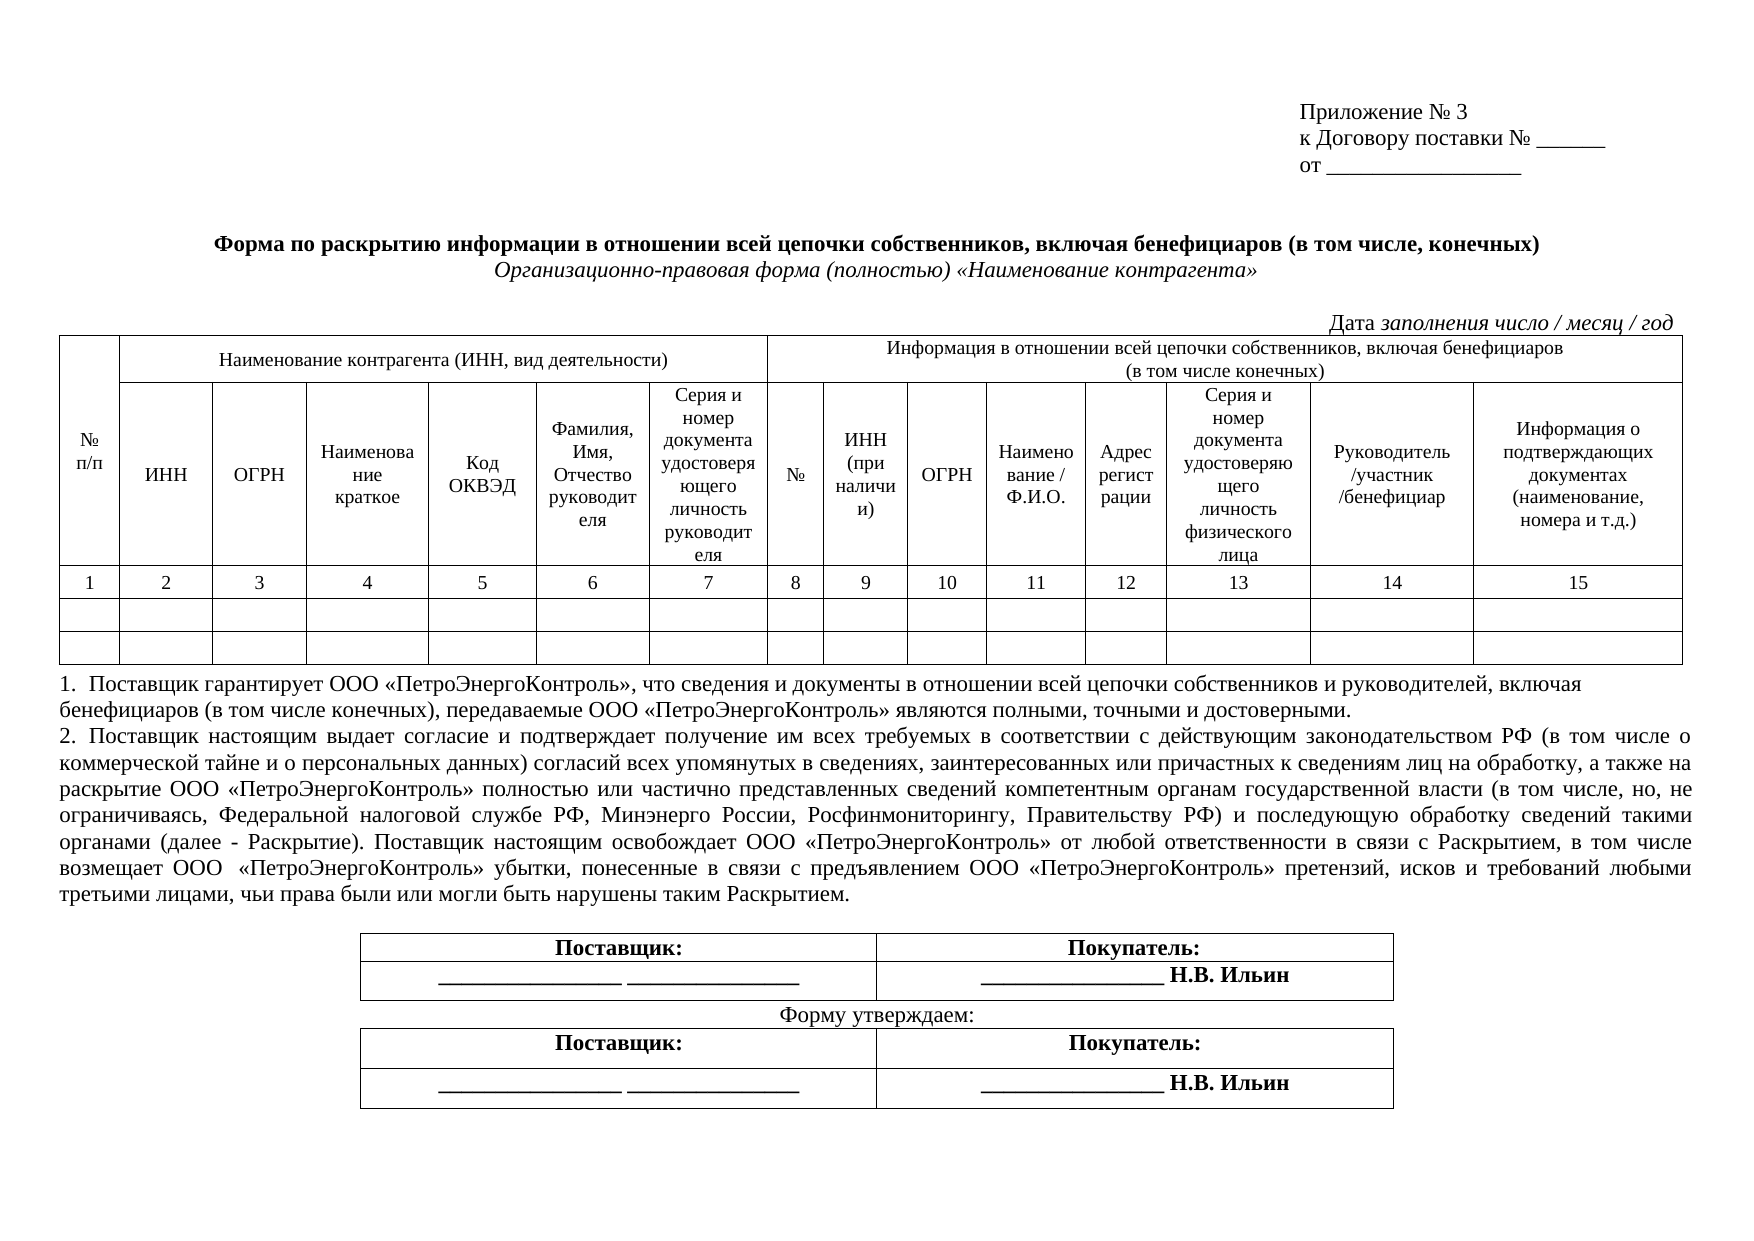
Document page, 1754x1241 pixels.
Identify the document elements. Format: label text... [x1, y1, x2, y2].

table_cell [1311, 632, 1473, 664]
table_cell [987, 632, 1085, 664]
table_cell [307, 632, 428, 664]
table_cell 13 [1167, 566, 1310, 598]
table_cell Покупатель: [877, 1029, 1393, 1068]
table_cell 12 [1086, 566, 1166, 598]
table_cell 6 [537, 566, 649, 598]
table_cell [1086, 599, 1166, 631]
text к Договору поставки № ______ [59, 124, 1695, 151]
table_cell [213, 632, 306, 664]
table_cell № [768, 383, 823, 565]
table_cell 5 [429, 566, 536, 598]
table_cell 7 [650, 566, 767, 598]
text Приложение № 3 [59, 98, 1695, 124]
table_cell 8 [768, 566, 823, 598]
table_cell [60, 599, 119, 631]
table_cell [120, 632, 212, 664]
table_cell [120, 599, 212, 631]
text Форма по раскрытию информации в отношении всей цепочки собственников, включая бенефициаров (в том числе, конечных) [59, 230, 1695, 256]
table_cell [908, 599, 986, 631]
table_cell [1474, 599, 1682, 631]
table_cell Форму утверждаем: [361, 1001, 1393, 1028]
table_cell Наименование краткое [307, 383, 428, 565]
table_cell [768, 632, 823, 664]
table_cell [824, 632, 907, 664]
table_cell Руководитель /участник /бенефициар [1311, 383, 1473, 565]
table_cell 2 [120, 566, 212, 598]
table_cell Серия и номер документа удостоверяющего личность физического лица [1167, 383, 1310, 565]
table_cell ________________ Н.В. Ильин [877, 1069, 1393, 1108]
table_cell 1 [60, 566, 119, 598]
table_header Наименование контрагента (ИНН, вид деятельности) [120, 336, 767, 382]
table_header Покупатель: [877, 934, 1393, 961]
table_cell [824, 599, 907, 631]
table_cell ОГРН [213, 383, 306, 565]
text от _________________ [59, 151, 1695, 177]
table_header Поставщик: [361, 934, 876, 961]
table_cell 11 [987, 566, 1085, 598]
table_cell [1311, 599, 1473, 631]
table_cell [650, 599, 767, 631]
table_cell [1474, 632, 1682, 664]
table_cell Адрес регистрации [1086, 383, 1166, 565]
table_cell Наименование / Ф.И.О. [987, 383, 1085, 565]
table_cell Серия и номер документа удостоверяющего личность руководителя [650, 383, 767, 565]
table_cell ________________ _______________ [361, 962, 876, 1000]
text Организационно-правовая форма (полностью) «Наименование контрагента» [59, 256, 1695, 282]
table_cell ИНН [120, 383, 212, 565]
table_cell Поставщик: [361, 1029, 876, 1068]
table_cell 4 [307, 566, 428, 598]
table_cell [429, 632, 536, 664]
table_cell [768, 599, 823, 631]
table_cell Информация о подтверждающих документах (наименование, номера и т.д.) [1474, 383, 1682, 565]
table_cell [908, 632, 986, 664]
table_cell ИНН (при наличии) [824, 383, 907, 565]
table_header № п/п [60, 336, 119, 565]
table_cell ОГРН [908, 383, 986, 565]
table_cell Фамилия, Имя, Отчество руководителя [537, 383, 649, 565]
text Дата заполнения число / месяц / год [1329, 309, 1695, 335]
table_cell [307, 599, 428, 631]
table_cell [213, 599, 306, 631]
table_cell ________________ _______________ [361, 1069, 876, 1108]
table_cell [987, 599, 1085, 631]
table_cell [650, 632, 767, 664]
table_cell 14 [1311, 566, 1473, 598]
list Поставщик гарантирует ООО «ПетроЭнергоКонтроль», что сведения и документы в отношении всей цепочки собственников и руководителей, включая бенефициаров (в том числе конечных), передаваемые ООО «ПетроЭнергоКонтроль» являются полными, точными и достоверными. [59, 669, 1695, 722]
table_cell Код ОКВЭД [429, 383, 536, 565]
table_cell 15 [1474, 566, 1682, 598]
table_cell [60, 632, 119, 664]
table_cell 3 [213, 566, 306, 598]
table_cell ________________ Н.В. Ильин [877, 962, 1393, 1000]
table_cell [429, 599, 536, 631]
table_cell 10 [908, 566, 986, 598]
table_cell [1167, 632, 1310, 664]
table_header Информация в отношении всей цепочки собственников, включая бенефициаров (в том числе конечных) [768, 336, 1682, 382]
table_cell [537, 599, 649, 631]
table_cell [1086, 632, 1166, 664]
table_cell [537, 632, 649, 664]
list Поставщик настоящим выдает согласие и подтверждает получение им всех требуемых в соответствии с действующим законодательством РФ (в том числе о коммерческой тайне и о персональных данных) согласий всех упомянутых в сведениях, заинтересованных или причастных к сведениям лиц на обработку, а также на раскрытие ООО «ПетроЭнергоКонтроль» полностью или частично представленных сведений компетентным органам государственной власти (в том числе, но, не ограничиваясь, Федеральной налоговой службе РФ, Минэнерго России, Росфинмониторингу, Правительству РФ) и последующую обработку сведений такими органами (далее - Раскрытие). Поставщик настоящим освобождает ООО «ПетроЭнергоКонтроль» от любой ответственности в связи с Раскрытием, в том числе возмещает ООО «ПетроЭнергоКонтроль» убытки, понесенные в связи с предъявлением ООО «ПетроЭнергоКонтроль» претензий, исков и требований любыми третьими лицами, чьи права были или могли быть нарушены таким Раскрытием. [59, 722, 1695, 907]
table_cell [1167, 599, 1310, 631]
table_cell 9 [824, 566, 907, 598]
